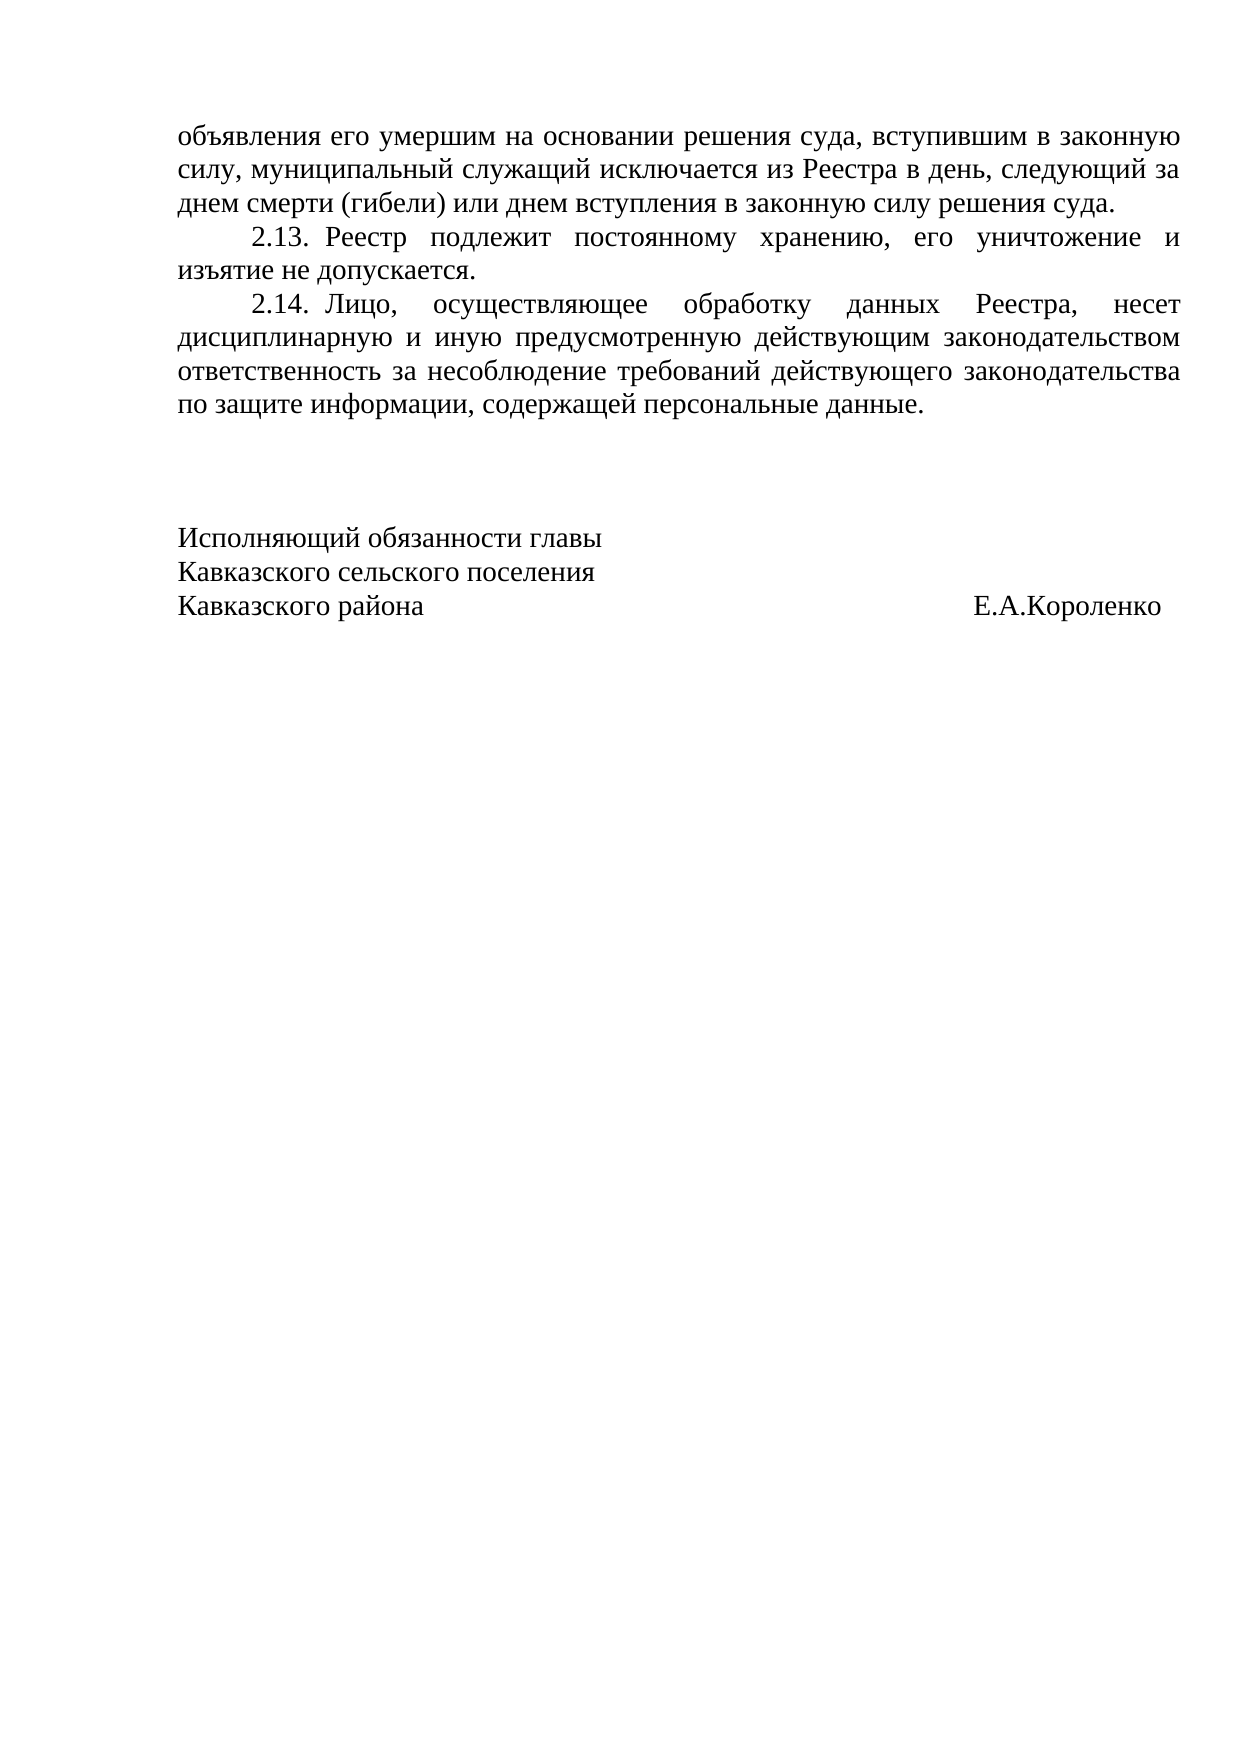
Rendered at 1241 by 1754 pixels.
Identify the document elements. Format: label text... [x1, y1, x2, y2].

list Лицо, осуществляющее обработку данных Реестра, несет дисциплинарную и иную предусмотренную действующим законодательством ответственность за несоблюдение требований действующего законодательства по защите информации, содержащей персональные данные. [177, 286, 1181, 420]
text Исполняющий обязанности главы [177, 521, 1181, 554]
text Кавказского района Е.А.Короленко [177, 588, 1181, 621]
list Реестр подлежит постоянному хранению, его уничтожение и изъятие не допускается. [177, 219, 1181, 286]
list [177, 118, 1181, 219]
text Кавказского сельского поселения [177, 554, 1181, 588]
